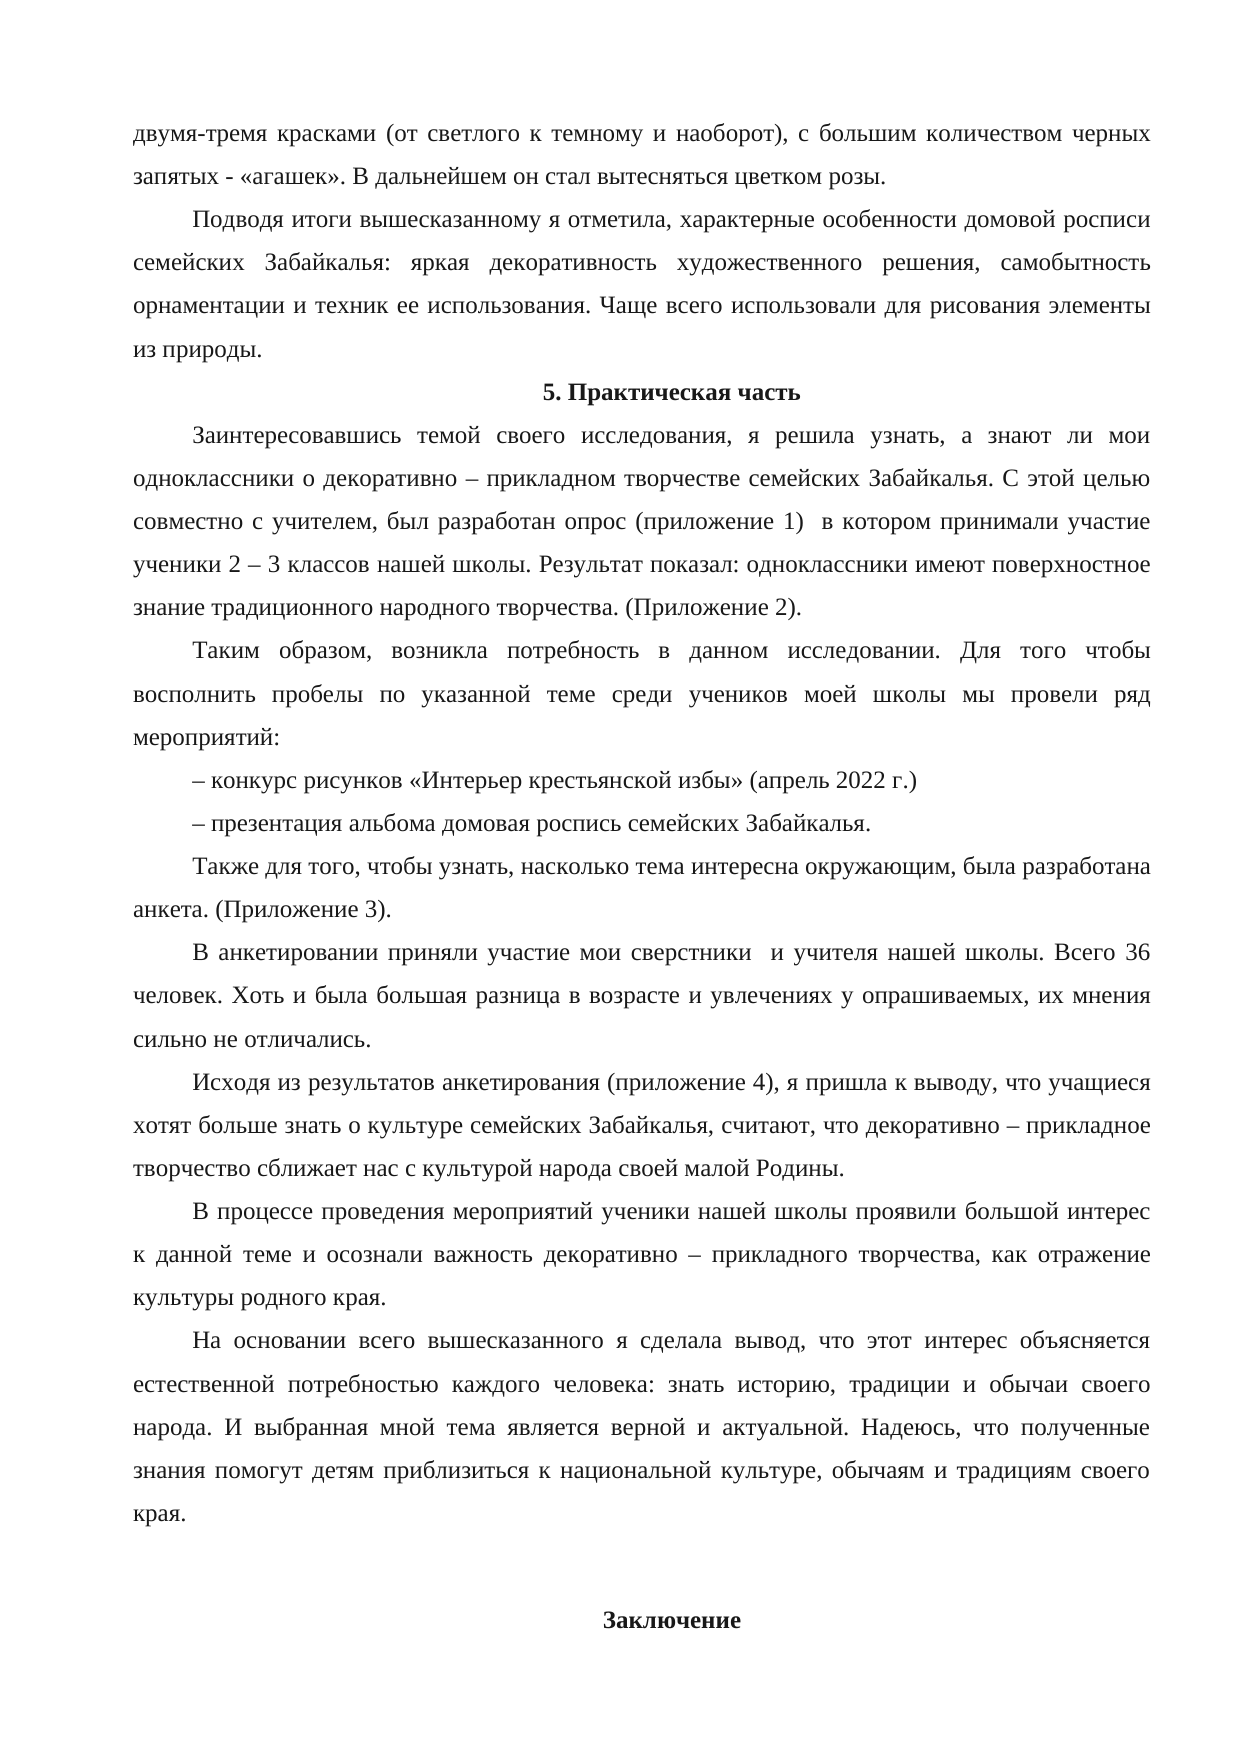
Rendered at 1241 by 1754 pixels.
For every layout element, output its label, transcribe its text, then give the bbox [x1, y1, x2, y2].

text – презентация альбома домовая роспись семейских Забайкалья. [133, 808, 1152, 837]
text Исходя из результатов анкетирования (приложение 4), я пришла к выводу, что учащиеся хотят больше знать о культуре семейских Забайкалья, считают, что декоративно – прикладное творчество сближает нас с культурой народа своей малой Родины. [133, 1067, 1152, 1182]
text Подводя итоги вышесказанному я отметила, характерные особенности домовой росписи семейских Забайкалья: яркая декоративность художественного решения, самобытность орнаментации и техник ее использования. Чаще всего использовали для рисования элементы из природы. [133, 204, 1152, 362]
text В анкетировании приняли участие мои сверстники и учителя нашей школы. Всего 36 человек. Хоть и была большая разница в возрасте и увлечениях у опрашиваемых, их мнения сильно не отличались. [133, 937, 1152, 1052]
text Также для того, чтобы узнать, насколько тема интересна окружающим, была разработана анкета. (Приложение 3). [133, 851, 1152, 923]
text 5. Практическая часть [133, 377, 1152, 406]
text Заинтересовавшись темой своего исследования, я решила узнать, а знают ли мои одноклассники о декоративно – прикладном творчестве семейских Забайкалья. С этой целью совместно с учителем, был разработан опрос (приложение 1) в котором принимали участие ученики 2 – 3 классов нашей школы. Результат показал: одноклассники имеют поверхностное знание традиционного народного творчества. (Приложение 2). [133, 420, 1152, 621]
text На основании всего вышесказанного я сделала вывод, что этот интерес объясняется естественной потребностью каждого человека: знать историю, традиции и обычаи своего народа. И выбранная мной тема является верной и актуальной. Надеюсь, что полученные знания помогут детям приблизиться к национальной культуре, обычаям и традициям своего края. [133, 1326, 1152, 1527]
text – конкурс рисунков «Интерьер крестьянской избы» (апрель 2022 г.) [133, 765, 1152, 794]
text Таким образом, возникла потребность в данном исследовании. Для того чтобы восполнить пробелы по указанной теме среди учеников моей школы мы провели ряд мероприятий: [133, 636, 1152, 751]
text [133, 118, 1152, 190]
text Заключение [133, 1605, 1152, 1634]
text В процессе проведения мероприятий ученики нашей школы проявили большой интерес к данной теме и осознали важность декоративно – прикладного творчества, как отражение культуры родного края. [133, 1196, 1152, 1311]
